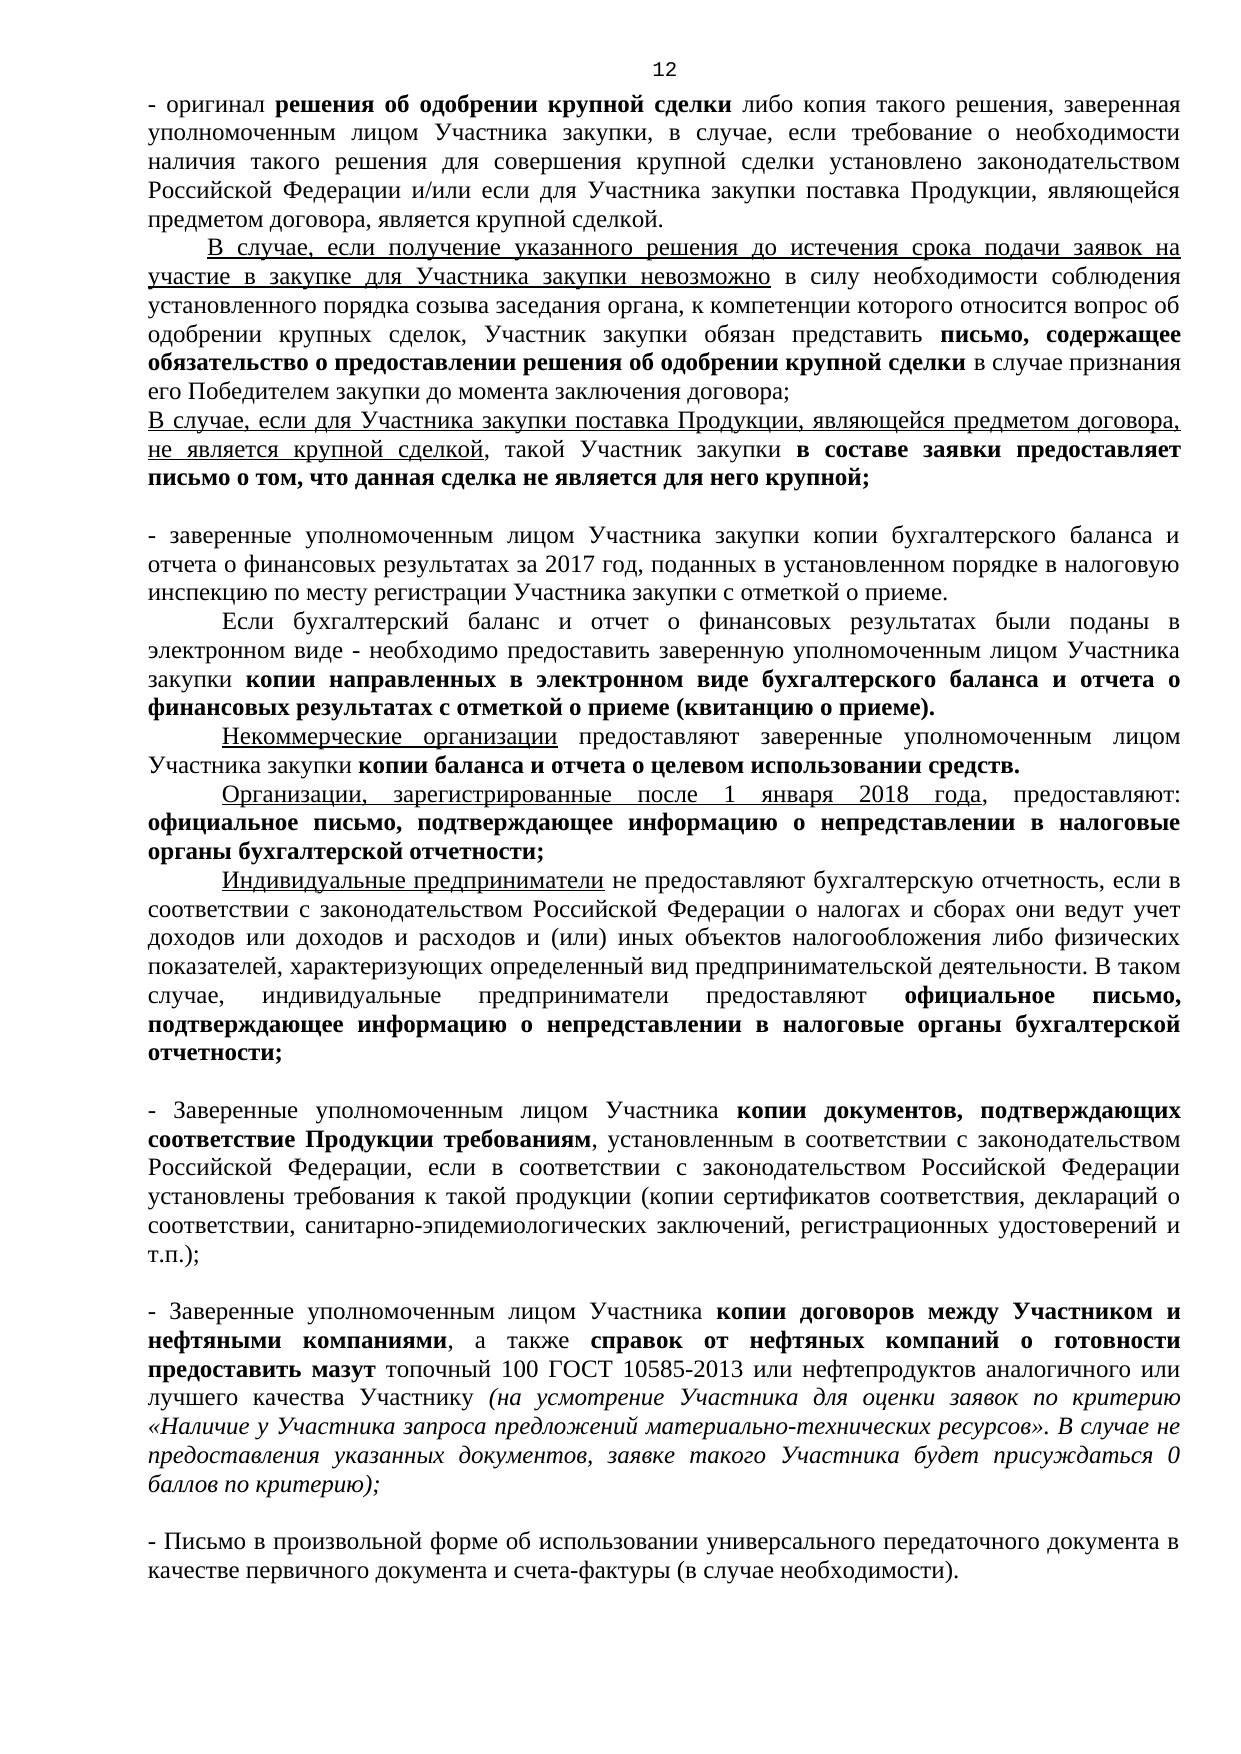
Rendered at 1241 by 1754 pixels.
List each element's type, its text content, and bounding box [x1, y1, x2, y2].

text - Письмо в произвольной форме об использовании универсального передаточного документа в качестве первичного документа и счета-фактуры (в случае необходимости). [148, 1526, 1181, 1584]
text В случае, если получение указанного решения до истечения срока подачи заявок на участие в закупке для Участника закупки невозможно в силу необходимости соблюдения установленного порядка созыва заседания органа, к компетенции которого относится вопрос об одобрении крупных сделок, Участник закупки обязан представить письмо, содержащее обязательство о предоставлении решения об одобрении крупной сделки в случае признания его Победителем закупки до момента заключения договора; [148, 232, 1181, 405]
text Индивидуальные предприниматели не предоставляют бухгалтерскую отчетность, если в соответствии с законодательством Российской Федерации о налогах и сборах они ведут учет доходов или доходов и расходов и (или) иных объектов налогообложения либо физических показателей, характеризующих определенный вид предпринимательской деятельности. В таком случае, индивидуальные предприниматели предоставляют официальное письмо, подтверждающее информацию о непредставлении в налоговые органы бухгалтерской отчетности; [148, 865, 1181, 1066]
text Некоммерческие организации предоставляют заверенные уполномоченным лицом Участника закупки копии баланса и отчета о целевом использовании средств. [148, 721, 1181, 779]
text В случае, если для Участника закупки поставка Продукции, являющейся предметом договора, не является крупной сделкой, такой Участник закупки в составе заявки предоставляет письмо о том, что данная сделка не является для него крупной; [148, 405, 1181, 430]
text - заверенные уполномоченным лицом Участника закупки копии бухгалтерского баланса и отчета о финансовых результатах за 2017 год, поданных в установленном порядке в налоговую инспекцию по месту регистрации Участника закупки с отметкой о приеме. [148, 520, 1181, 606]
text - оригинал решения об одобрении крупной сделки либо копия такого решения, заверенная уполномоченным лицом Участника закупки, в случае, если требование о необходимости наличия такого решения для совершения крупной сделки установлено законодательством Российской Федерации и/или если для Участника закупки поставка Продукции, являющейся предметом договора, является крупной сделкой. [148, 89, 1181, 232]
text Организации, зарегистрированные после 1 января 2018 года, предоставляют: официальное письмо, подтверждающее информацию о непредставлении в налоговые органы бухгалтерской отчетности; [148, 779, 1181, 865]
text Если бухгалтерский баланс и отчет о финансовых результатах были поданы в электронном виде - необходимо предоставить заверенную уполномоченным лицом Участника закупки копии направленных в электронном виде бухгалтерского баланса и отчета о финансовых результатах с отметкой о приеме (квитанцию о приеме). [148, 606, 1181, 721]
text - Заверенные уполномоченным лицом Участника копии документов, подтверждающих соответствие Продукции требованиям, установленным в соответствии с законодательством Российской Федерации, если в соответствии с законодательством Российской Федерации установлены требования к такой продукции (копии сертификатов соответствия, деклараций о соответствии, санитарно-эпидемиологических заключений, регистрационных удостоверений и т.п.); [148, 1095, 1181, 1267]
text В случае, если для Участника закупки поставка Продукции, являющейся предметом договора, не является крупной сделкой, такой Участник закупки в составе заявки предоставляет письмо о том, что данная сделка не является для него крупной; [148, 431, 1181, 491]
text - Заверенные уполномоченным лицом Участника копии договоров между Участником и нефтяными компаниями, а также справок от нефтяных компаний о готовности предоставить мазут топочный 100 ГОСТ 10585-2013 или нефтепродуктов аналогичного или лучшего качества Участнику (на усмотрение Участника для оценки заявок по критерию «Наличие у Участника запроса предложений материально-технических ресурсов». В случае не предоставления указанных документов, заявке такого Участника будет присуждаться 0 баллов по критерию); [148, 1296, 1181, 1497]
